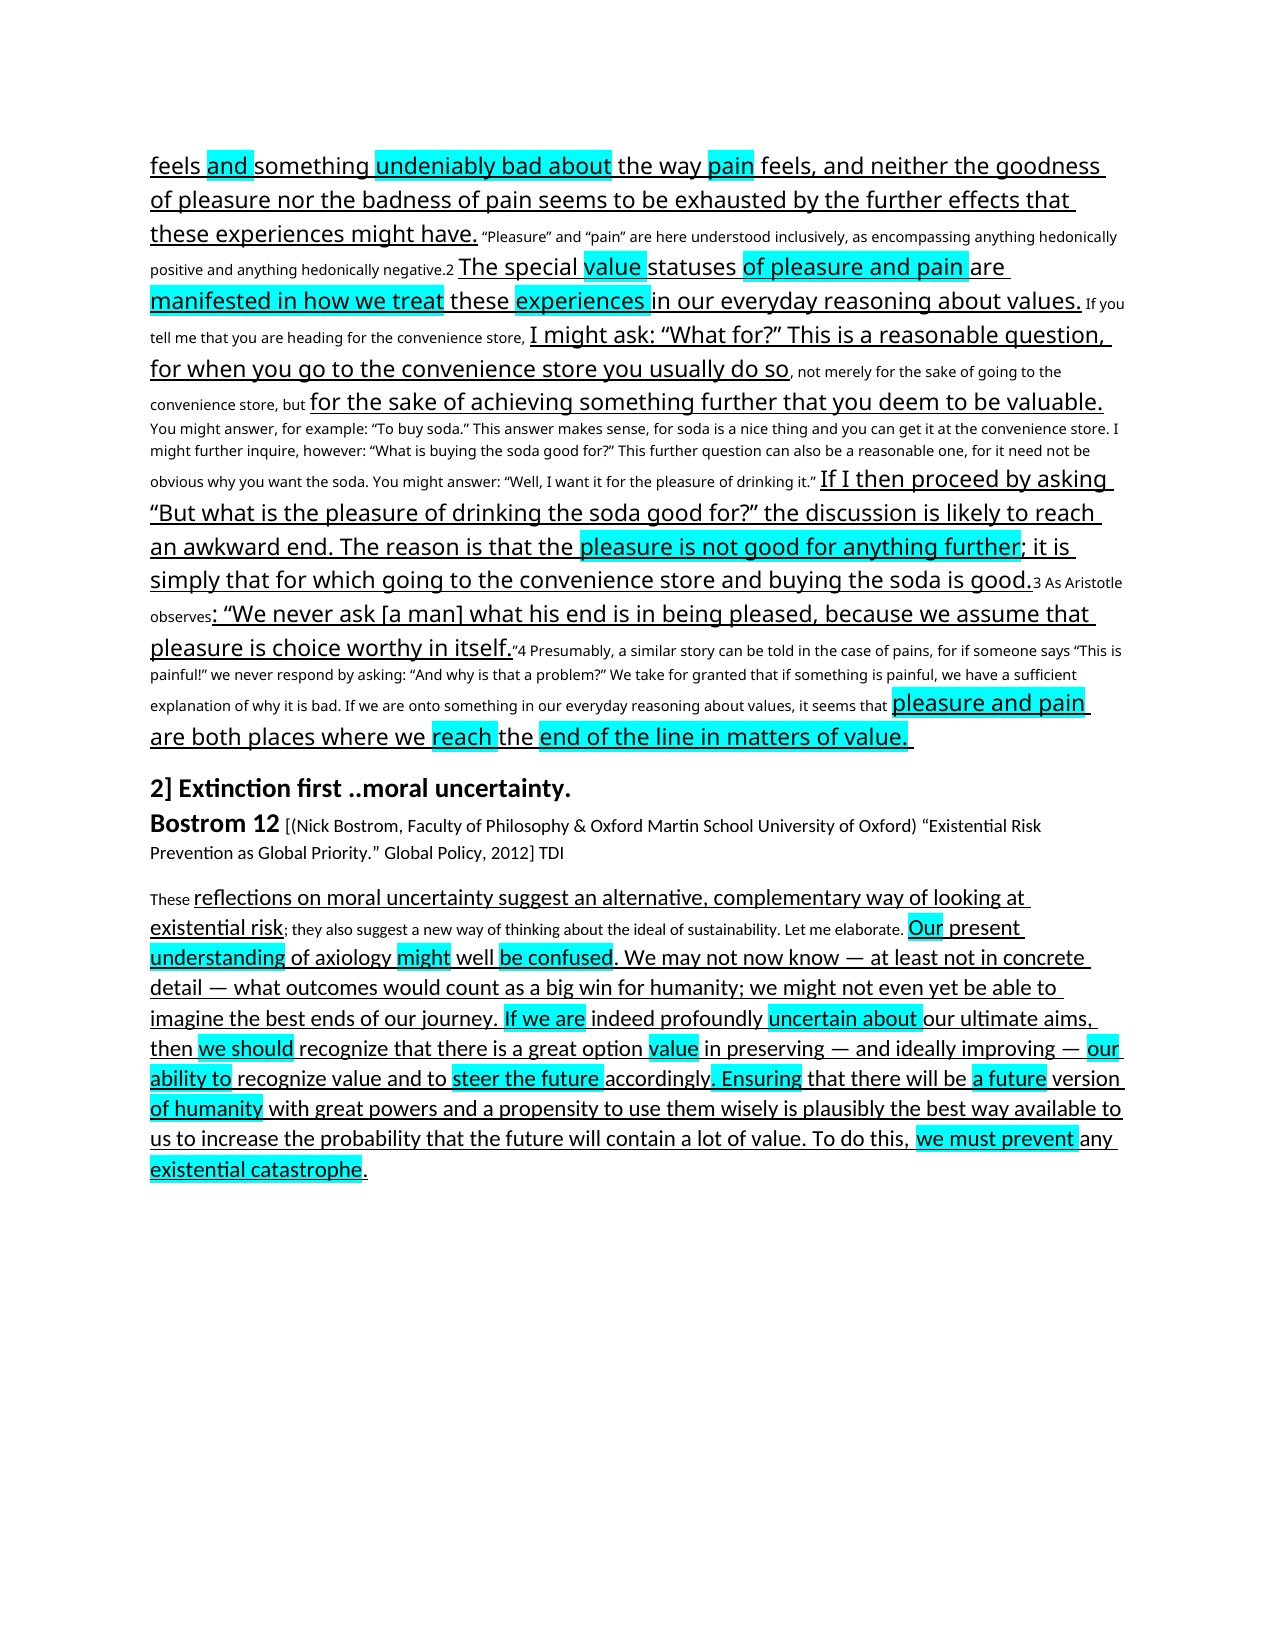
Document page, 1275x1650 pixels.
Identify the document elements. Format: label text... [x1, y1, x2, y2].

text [150, 150, 1125, 752]
text Bostrom 12 [(Nick Bostrom, Faculty of Philosophy & Oxford Martin School University of Oxford) “Existential Risk Prevention as Global Priority.” Global Policy, 2012] TDI [150, 807, 1125, 864]
text These reflections on moral uncertainty suggest an alternative, complementary way of looking at existential risk; they also suggest a new way of thinking about the ideal of sustainability. Let me elaborate. Our present understanding of axiology might well be confused. We may not now know — at least not in concrete detail — what outcomes would count as a big win for humanity; we might not even yet be able to imagine the best ends of our journey. If we are indeed profoundly uncertain about our ultimate aims, then we should recognize that there is a great option value in preserving — and ideally improving — our ability to recognize value and to steer the future accordingly. Ensuring that there will be a future version of humanity with great powers and a propensity to use them wisely is plausibly the best way available to us to increase the probability that the future will contain a lot of value. To do this, we must prevent any existential catastrophe. [150, 883, 1125, 1088]
subtitle 2] Extinction first ..moral uncertainty. [150, 771, 1125, 804]
text These reflections on moral uncertainty suggest an alternative, complementary way of looking at existential risk; they also suggest a new way of thinking about the ideal of sustainability. Let me elaborate. Our present understanding of axiology might well be confused. We may not now know — at least not in concrete detail — what outcomes would count as a big win for humanity; we might not even yet be able to imagine the best ends of our journey. If we are indeed profoundly uncertain about our ultimate aims, then we should recognize that there is a great option value in preserving — and ideally improving — our ability to recognize value and to steer the future accordingly. Ensuring that there will be a future version of humanity with great powers and a propensity to use them wisely is plausibly the best way available to us to increase the probability that the future will contain a lot of value. To do this, we must prevent any existential catastrophe. [150, 1090, 1125, 1183]
